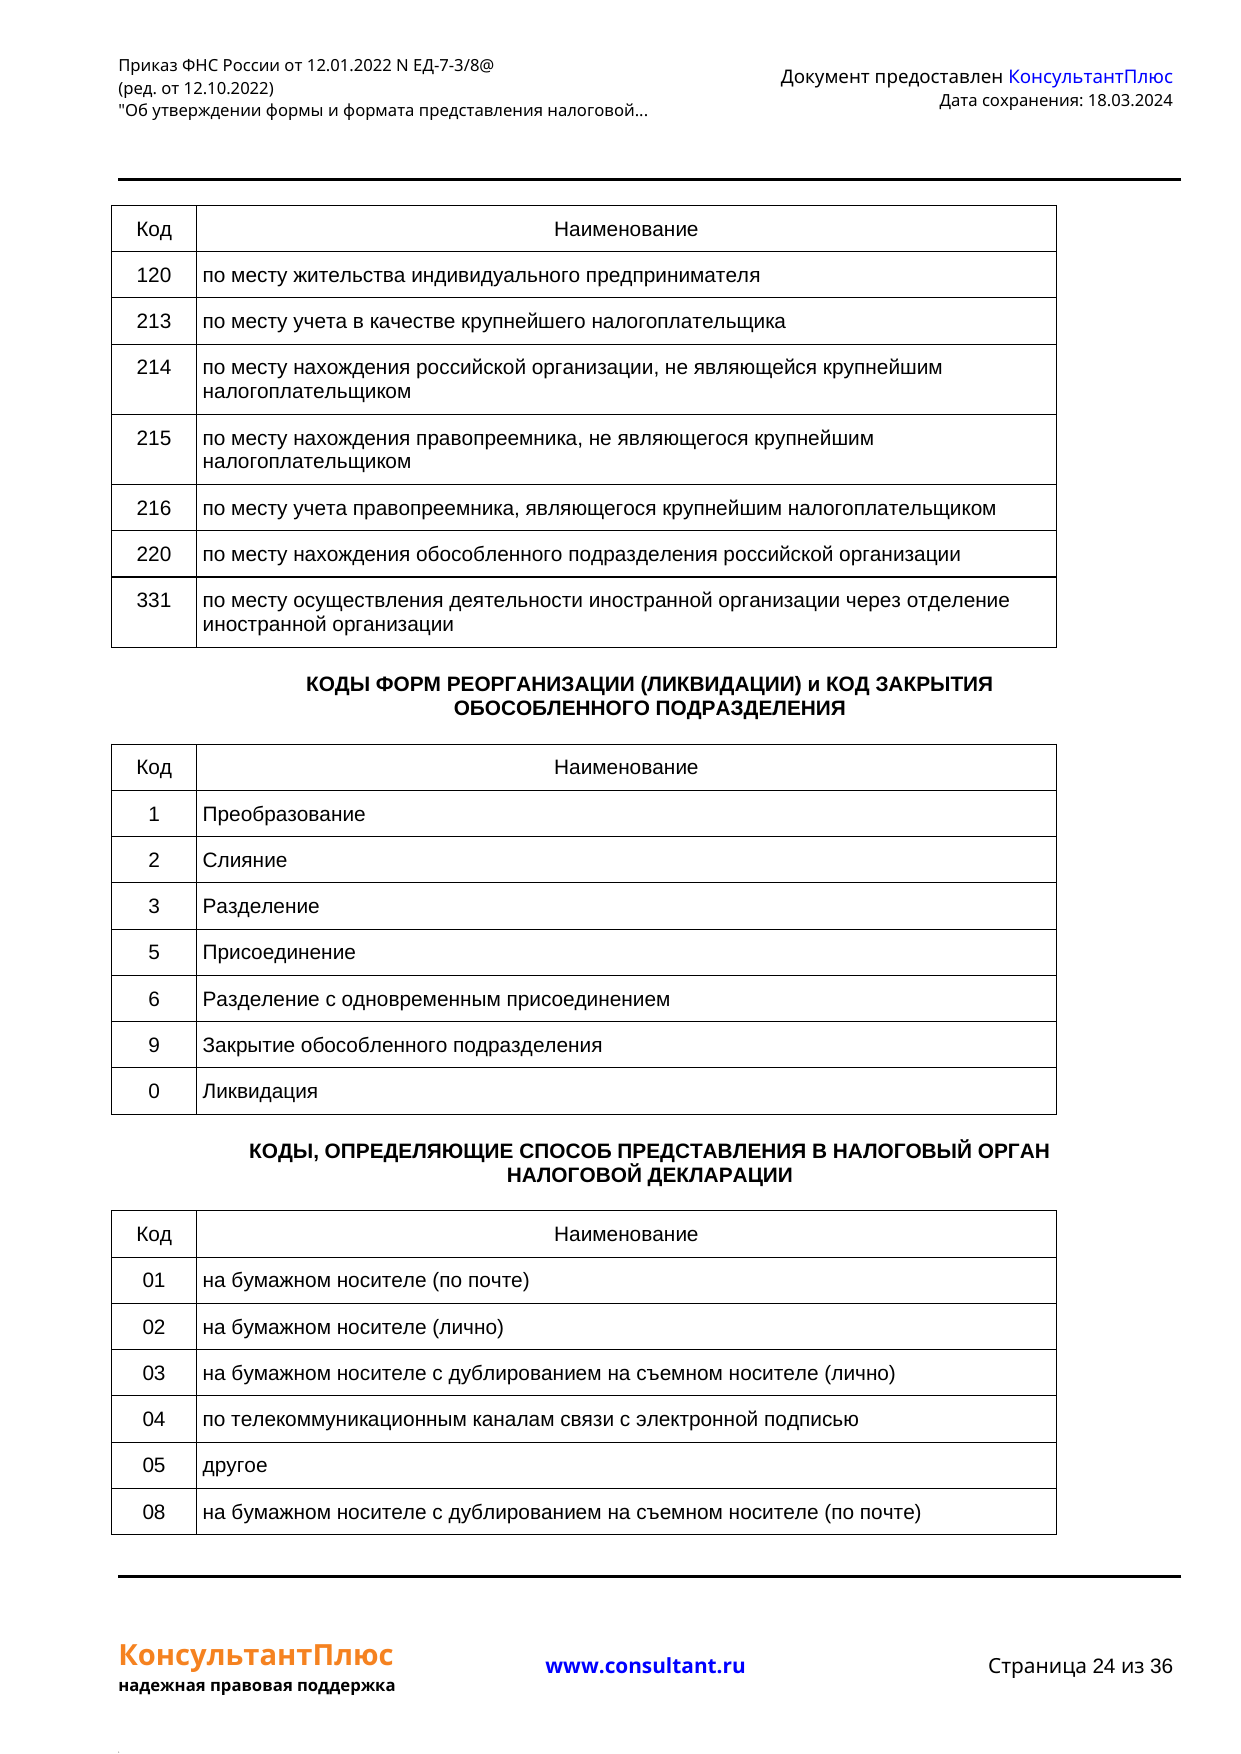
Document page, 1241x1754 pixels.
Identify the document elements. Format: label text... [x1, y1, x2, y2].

table_header Код [112, 1211, 196, 1257]
table_cell 216 [112, 485, 196, 530]
table_header Наименование [197, 1211, 1056, 1257]
table_header Наименование [197, 745, 1056, 790]
table_cell 213 [112, 298, 196, 343]
table_cell на бумажном носителе (лично) [197, 1304, 1056, 1349]
table_cell по месту нахождения российской организации, не являющейся крупнейшим налогоплательщиком [197, 345, 1056, 414]
table_cell Ликвидация [197, 1068, 1056, 1113]
table_cell по месту нахождения правопреемника, не являющегося крупнейшим налогоплательщиком [197, 415, 1056, 484]
table_cell 03 [112, 1350, 196, 1395]
table_cell Слияние [197, 837, 1056, 882]
table_cell 05 [112, 1443, 196, 1488]
title НАЛОГОВОЙ ДЕКЛАРАЦИИ [118, 1162, 1181, 1186]
table_cell 0 [112, 1068, 196, 1113]
table_cell 2 [112, 837, 196, 882]
table_cell Разделение с одновременным присоединением [197, 976, 1056, 1021]
table_cell на бумажном носителе (по почте) [197, 1258, 1056, 1303]
table_cell 01 [112, 1258, 196, 1303]
table_cell 331 [112, 578, 196, 647]
table_header Наименование [197, 206, 1056, 251]
table_cell 5 [112, 930, 196, 975]
table_cell Закрытие обособленного подразделения [197, 1022, 1056, 1067]
table_cell по месту учета в качестве крупнейшего налогоплательщика [197, 298, 1056, 343]
table_cell 3 [112, 883, 196, 928]
table_cell на бумажном носителе с дублированием на съемном носителе (лично) [197, 1350, 1056, 1395]
table_cell 08 [112, 1489, 196, 1534]
table_cell другое [197, 1443, 1056, 1488]
table_cell 1 [112, 791, 196, 836]
table_header Код [112, 206, 196, 251]
table_cell на бумажном носителе с дублированием на съемном носителе (по почте) [197, 1489, 1056, 1534]
table_cell Преобразование [197, 791, 1056, 836]
table_cell по месту учета правопреемника, являющегося крупнейшим налогоплательщиком [197, 485, 1056, 530]
table_cell 6 [112, 976, 196, 1021]
table_header Код [112, 745, 196, 790]
table_cell по месту жительства индивидуального предпринимателя [197, 252, 1056, 297]
table_cell 215 [112, 415, 196, 484]
title ОБОСОБЛЕННОГО ПОДРАЗДЕЛЕНИЯ [118, 696, 1181, 719]
table_cell по телекоммуникационным каналам связи с электронной подписью [197, 1396, 1056, 1442]
table_cell по месту осуществления деятельности иностранной организации через отделение иностранной организации [197, 578, 1056, 647]
table_cell Присоединение [197, 930, 1056, 975]
table_cell 9 [112, 1022, 196, 1067]
table_cell 120 [112, 252, 196, 297]
table_cell 02 [112, 1304, 196, 1349]
table_cell 214 [112, 345, 196, 414]
table_cell 220 [112, 531, 196, 576]
table_cell Разделение [197, 883, 1056, 928]
title КОДЫ, ОПРЕДЕЛЯЮЩИЕ СПОСОБ ПРЕДСТАВЛЕНИЯ В НАЛОГОВЫЙ ОРГАН [118, 1138, 1181, 1162]
table_cell по месту нахождения обособленного подразделения российской организации [197, 531, 1056, 576]
table_cell 04 [112, 1396, 196, 1442]
title КОДЫ ФОРМ РЕОРГАНИЗАЦИИ (ЛИКВИДАЦИИ) и КОД ЗАКРЫТИЯ [118, 672, 1181, 696]
